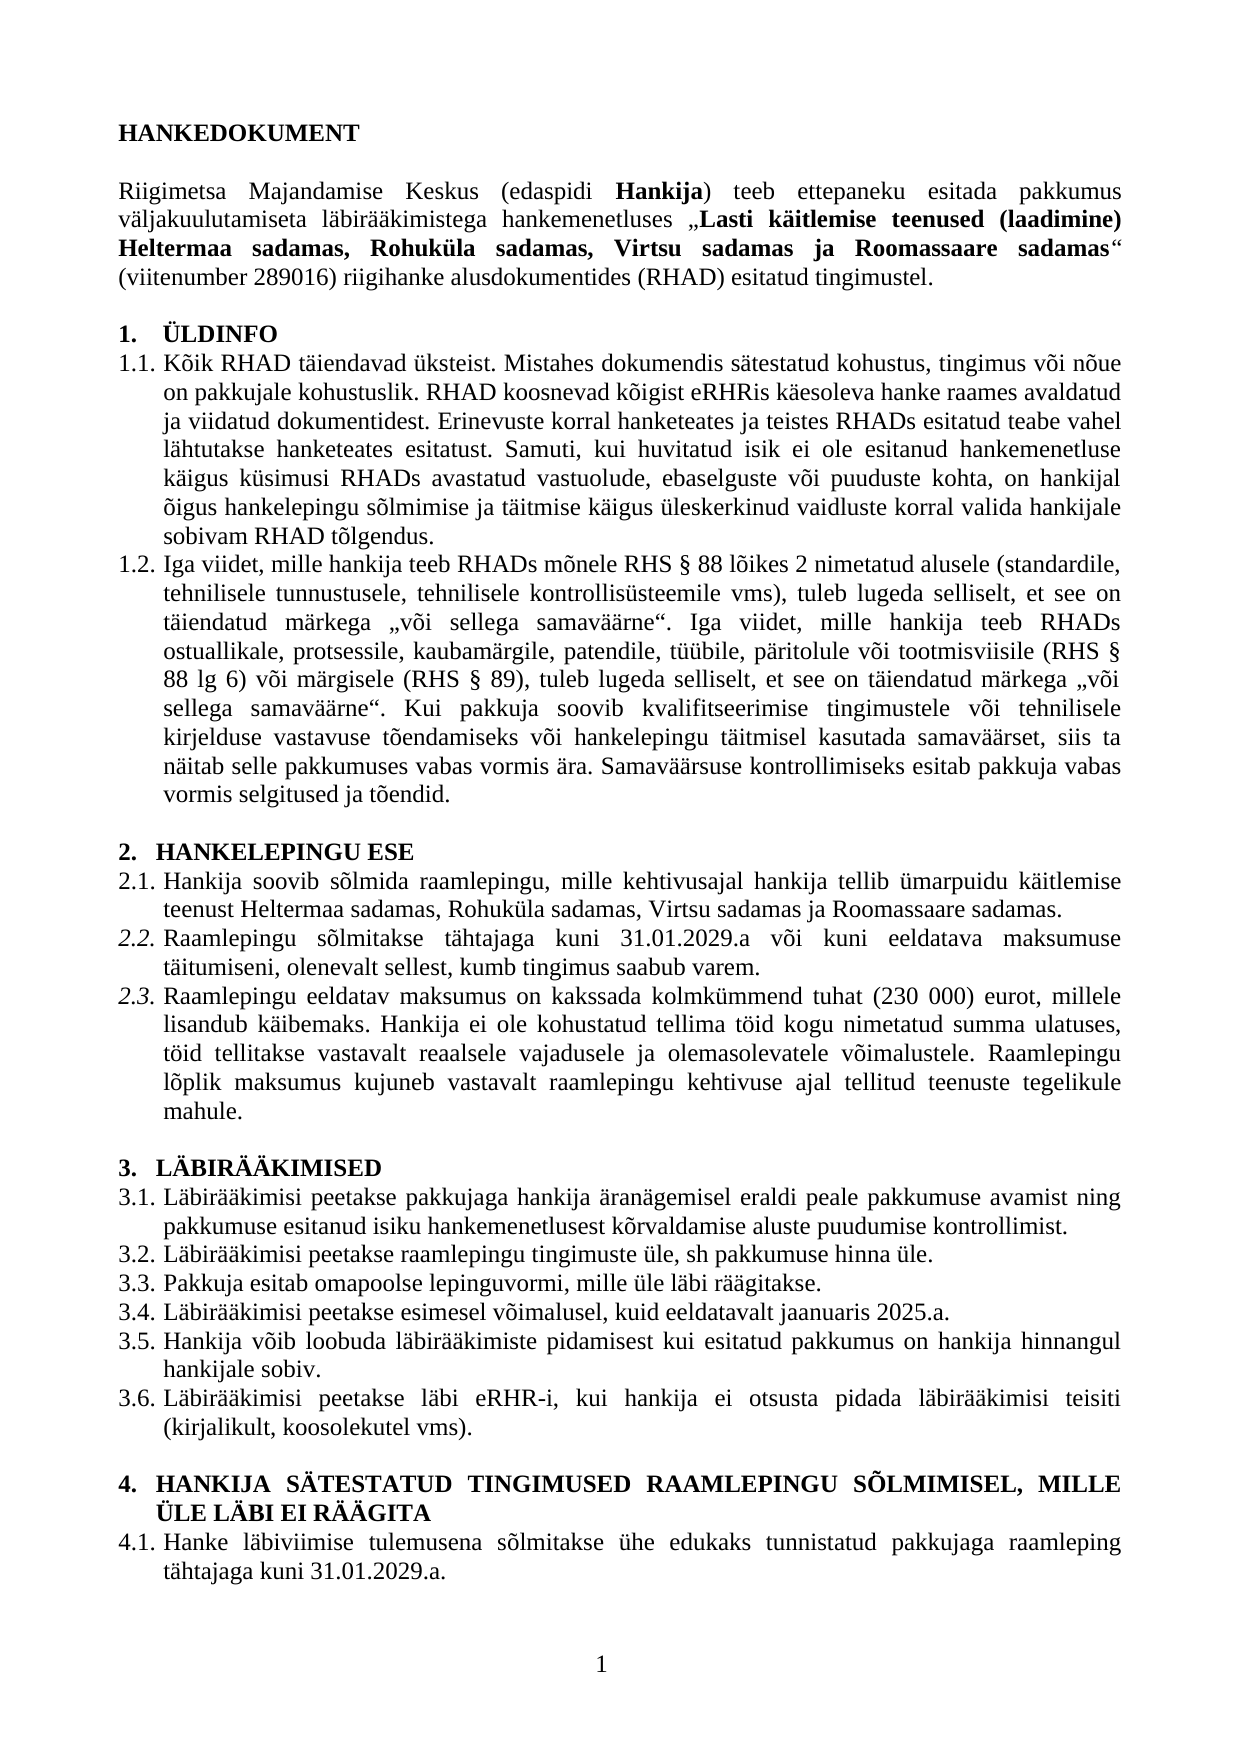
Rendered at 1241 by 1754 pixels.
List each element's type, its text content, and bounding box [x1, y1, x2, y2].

text Raamlepingu eeldatav maksumus on kakssada kolmkümmend tuhat (230 000) eurot, millele lisandub käibemaks. Hankija ei ole kohustatud tellima töid kogu nimetatud summa ulatuses, töid tellitakse vastavalt reaalsele vajadusele ja olemasolevatele võimalustele. Raamlepingu lõplik maksumus kujuneb vastavalt raamlepingu kehtivuse ajal tellitud teenuste tegelikule mahule. [118, 981, 1122, 1124]
text Kõik RHAD täiendavad üksteist. Mistahes dokumendis sätestatud kohustus, tingimus või nõue on pakkujale kohustuslik. RHAD koosnevad kõigist eRHRis käesoleva hanke raames avaldatud ja viidatud dokumentidest. Erinevuste korral hanketeates ja teistes RHADs esitatud teabe vahel lähtutakse hanketeates esitatust. Samuti, kui huvitatud isik ei ole esitanud hankemenetluse käigus küsimusi RHADs avastatud vastuolude, ebaselguste või puuduste kohta, on hankijal õigus hankelepingu sõlmimise ja täitmise käigus üleskerkinud vaidluste korral valida hankijale sobivam RHAD tõlgendus. [118, 348, 1122, 549]
text Raamlepingu sõlmitakse tähtajaga kuni 31.01.2029.a või kuni eeldatava maksumuse täitumiseni, olenevalt sellest, kumb tingimus saabub varem. [118, 923, 1122, 981]
list LÄBIRÄÄKIMISED [118, 1153, 1122, 1182]
text Läbirääkimisi peetakse läbi eRHR-i, kui hankija ei otsusta pidada läbirääkimisi teisiti (kirjalikult, koosolekutel vms). [118, 1383, 1122, 1441]
text Hankija võib loobuda läbirääkimiste pidamisest kui esitatud pakkumus on hankija hinnangul hankijale sobiv. [118, 1326, 1122, 1383]
list HANKELEPINGU ESE [118, 837, 1122, 866]
text Iga viidet, mille hankija teeb RHADs mõnele RHS § 88 lõikes 2 nimetatud alusele (standardile, tehnilisele tunnustusele, tehnilisele kontrollisüsteemile vms), tuleb lugeda selliselt, et see on täiendatud märkega „või sellega samaväärne“. Iga viidet, mille hankija teeb RHADs ostuallikale, protsessile, kaubamärgile, patendile, tüübile, päritolule või tootmisviisile (RHS § 88 lg 6) või märgisele (RHS § 89), tuleb lugeda selliselt, et see on täiendatud märkega „või sellega samaväärne“. Kui pakkuja soovib kvalifitseerimise tingimustele või tehnilisele kirjelduse vastavuse tõendamiseks või hankelepingu täitmisel kasutada samaväärset, siis ta näitab selle pakkumuses vabas vormis ära. Samaväärsuse kontrollimiseks esitab pakkuja vabas vormis selgitused ja tõendid. [118, 549, 1122, 808]
text Läbirääkimisi peetakse pakkujaga hankija äranägemisel eraldi peale pakkumuse avamist ning pakkumuse esitanud isiku hankemenetlusest kõrvaldamise aluste puudumise kontrollimist. [118, 1182, 1122, 1239]
list HANKEDOKUMENT [118, 118, 1122, 147]
text Hanke läbiviimise tulemusena sõlmitakse ühe edukaks tunnistatud pakkujaga raamleping tähtajaga kuni 31.01.2029.a. [118, 1527, 1122, 1584]
text Hankija soovib sõlmida raamlepingu, mille kehtivusajal hankija tellib ümarpuidu käitlemise teenust Heltermaa sadamas, Rohuküla sadamas, Virtsu sadamas ja Roomassaare sadamas. [118, 866, 1122, 923]
text Pakkuja esitab omapoolse lepinguvormi, mille üle läbi räägitakse. [118, 1268, 1122, 1297]
list HANKIJA SÄTESTATUD TINGIMUSED RAAMLEPINGU SÕLMIMISEL, MILLE ÜLE LÄBI EI RÄÄGITA [118, 1469, 1122, 1527]
text Läbirääkimisi peetakse esimesel võimalusel, kuid eeldatavalt jaanuaris 2025.a. [118, 1297, 1122, 1326]
text Läbirääkimisi peetakse raamlepingu tingimuste üle, sh pakkumuse hinna üle. [118, 1239, 1122, 1268]
list Riigimetsa Majandamise Keskus (edaspidi Hankija) teeb ettepaneku esitada pakkumus väljakuulutamiseta läbirääkimistega hankemenetluses „Lasti käitlemise teenused (laadimine) Heltermaa sadamas, Rohuküla sadamas, Virtsu sadamas ja Roomassaare sadamas“ (viitenumber 289016) riigihanke alusdokumentides (RHAD) esitatud tingimustel. [118, 176, 1122, 291]
list ÜLDINFO [118, 319, 1122, 348]
